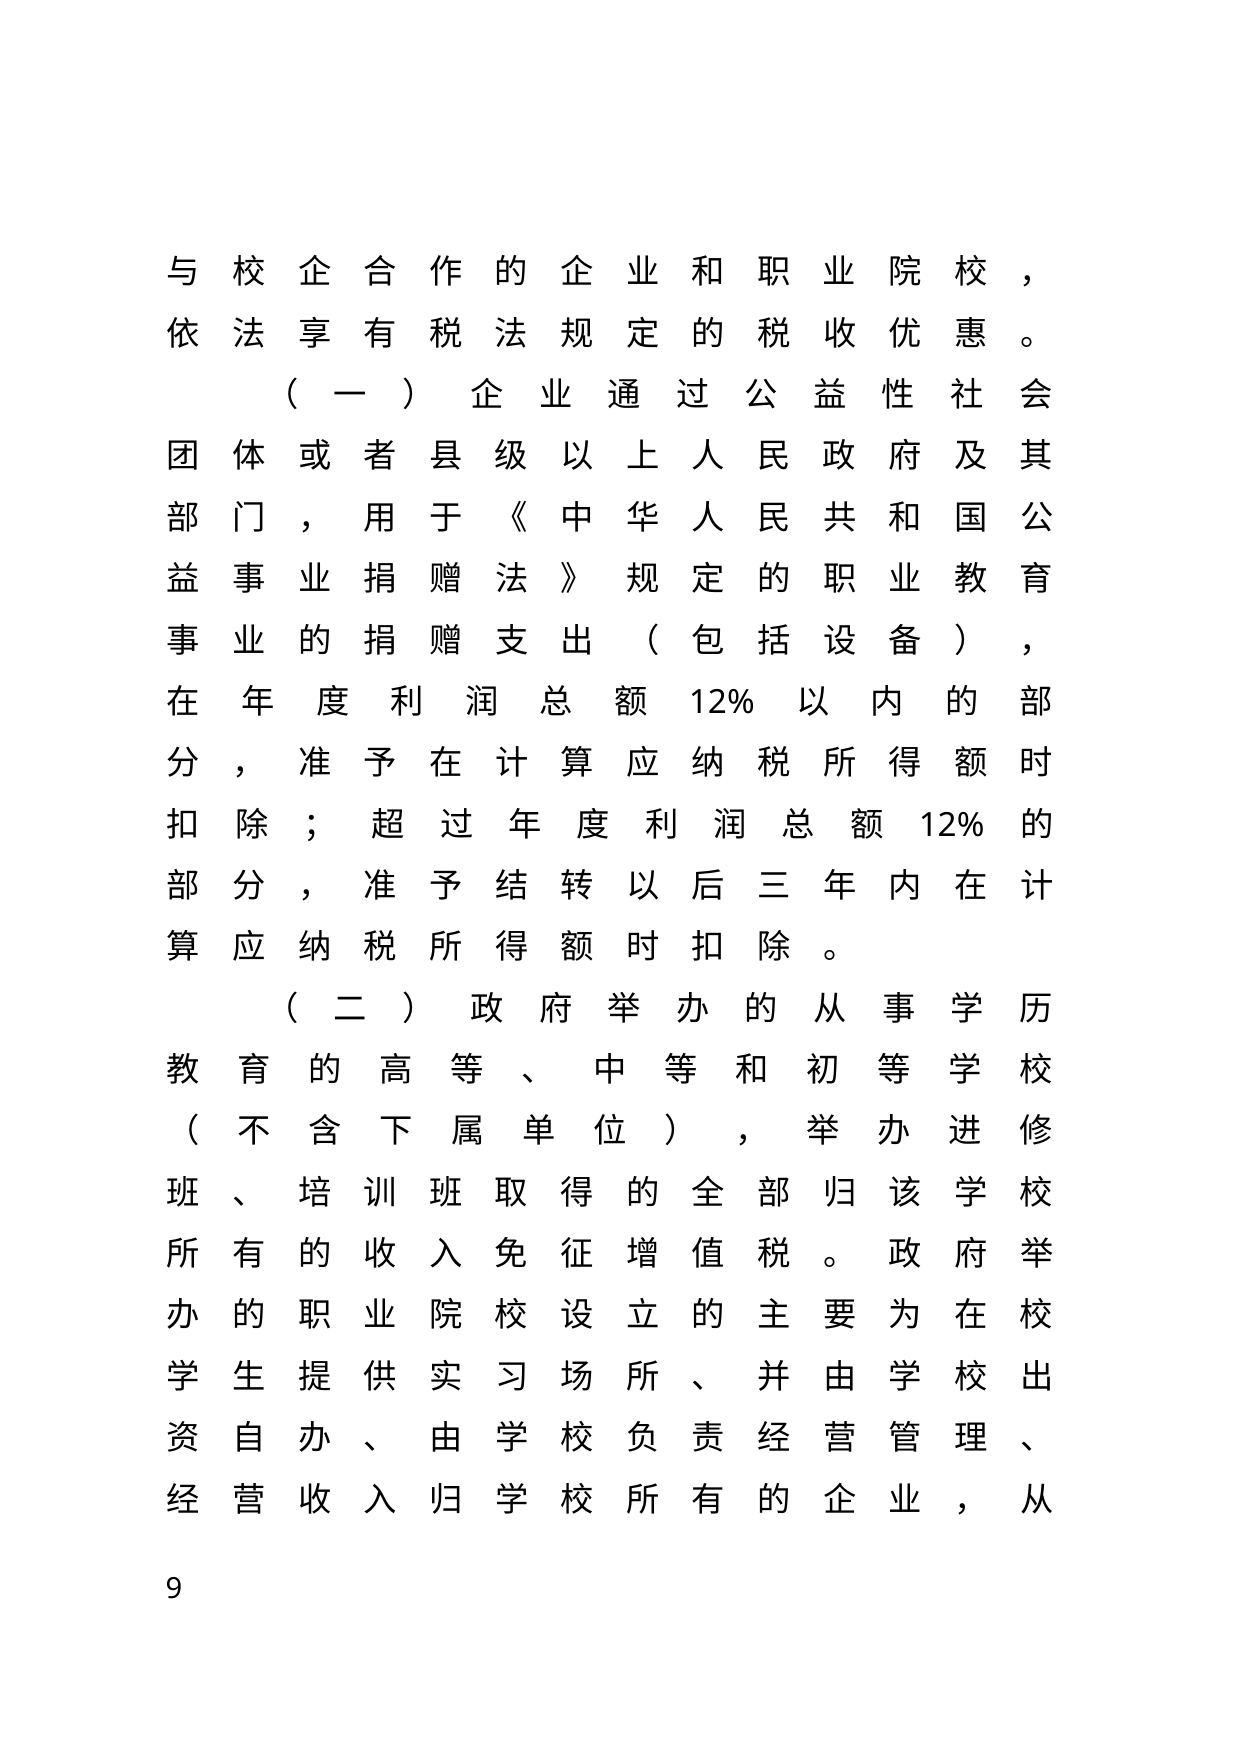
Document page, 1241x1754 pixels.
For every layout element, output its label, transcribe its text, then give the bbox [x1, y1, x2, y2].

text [167, 239, 1085, 361]
text （一）企业通过公益性社会团体或者县级以上人民政府及其部门，用于《中华人民共和国公益事业捐赠法》规定的职业教育事业的捐赠支出（包括设备），在年度利润总额12%以内的部分，准予在计算应纳税所得额时扣除；超过年度利润总额12%的部分，准予结转以后三年内在计算应纳税所得额时扣除。 [167, 361, 1085, 975]
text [167, 975, 1085, 1527]
